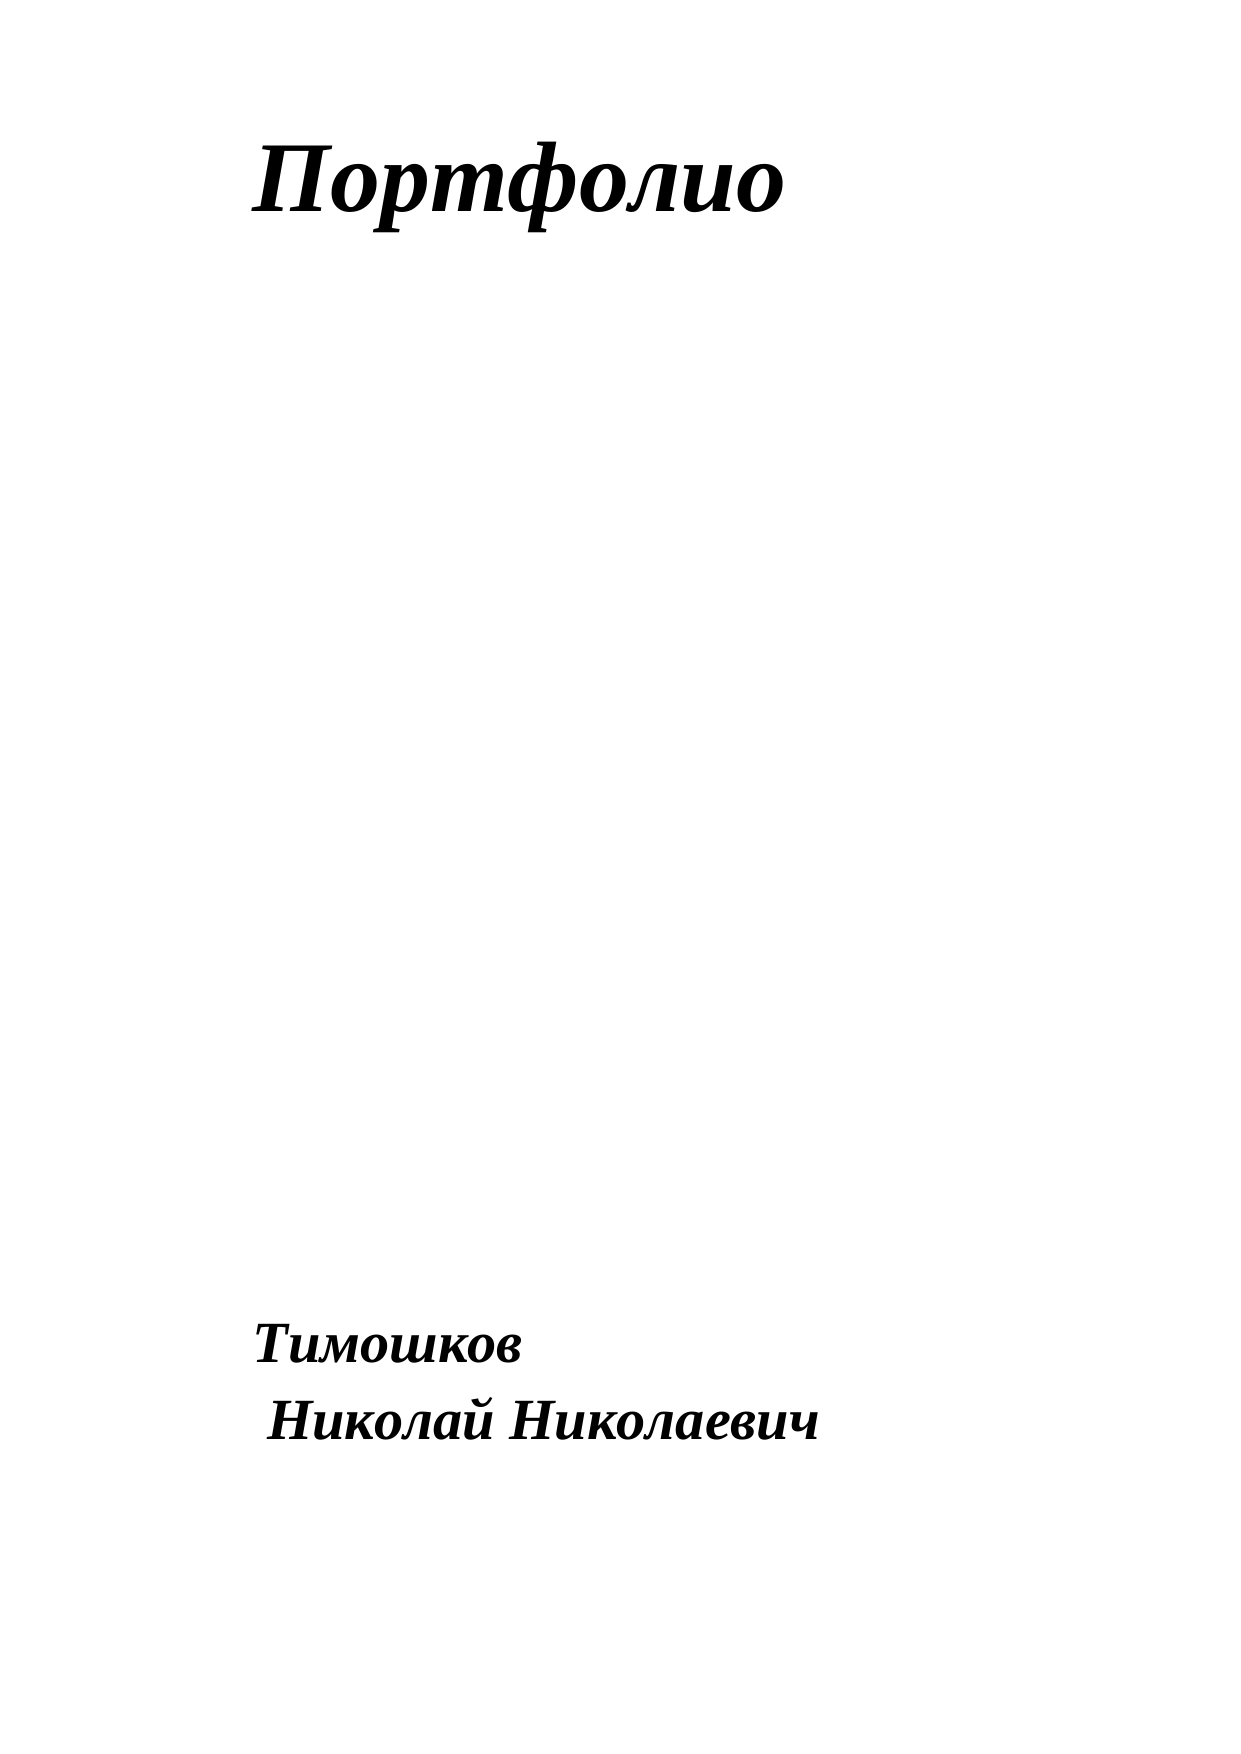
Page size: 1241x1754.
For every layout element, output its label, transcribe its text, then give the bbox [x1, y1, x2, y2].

list Николай Николаевич [252, 1385, 1152, 1452]
list Портфолио [252, 118, 1152, 233]
list Тимошков [252, 1308, 1152, 1375]
